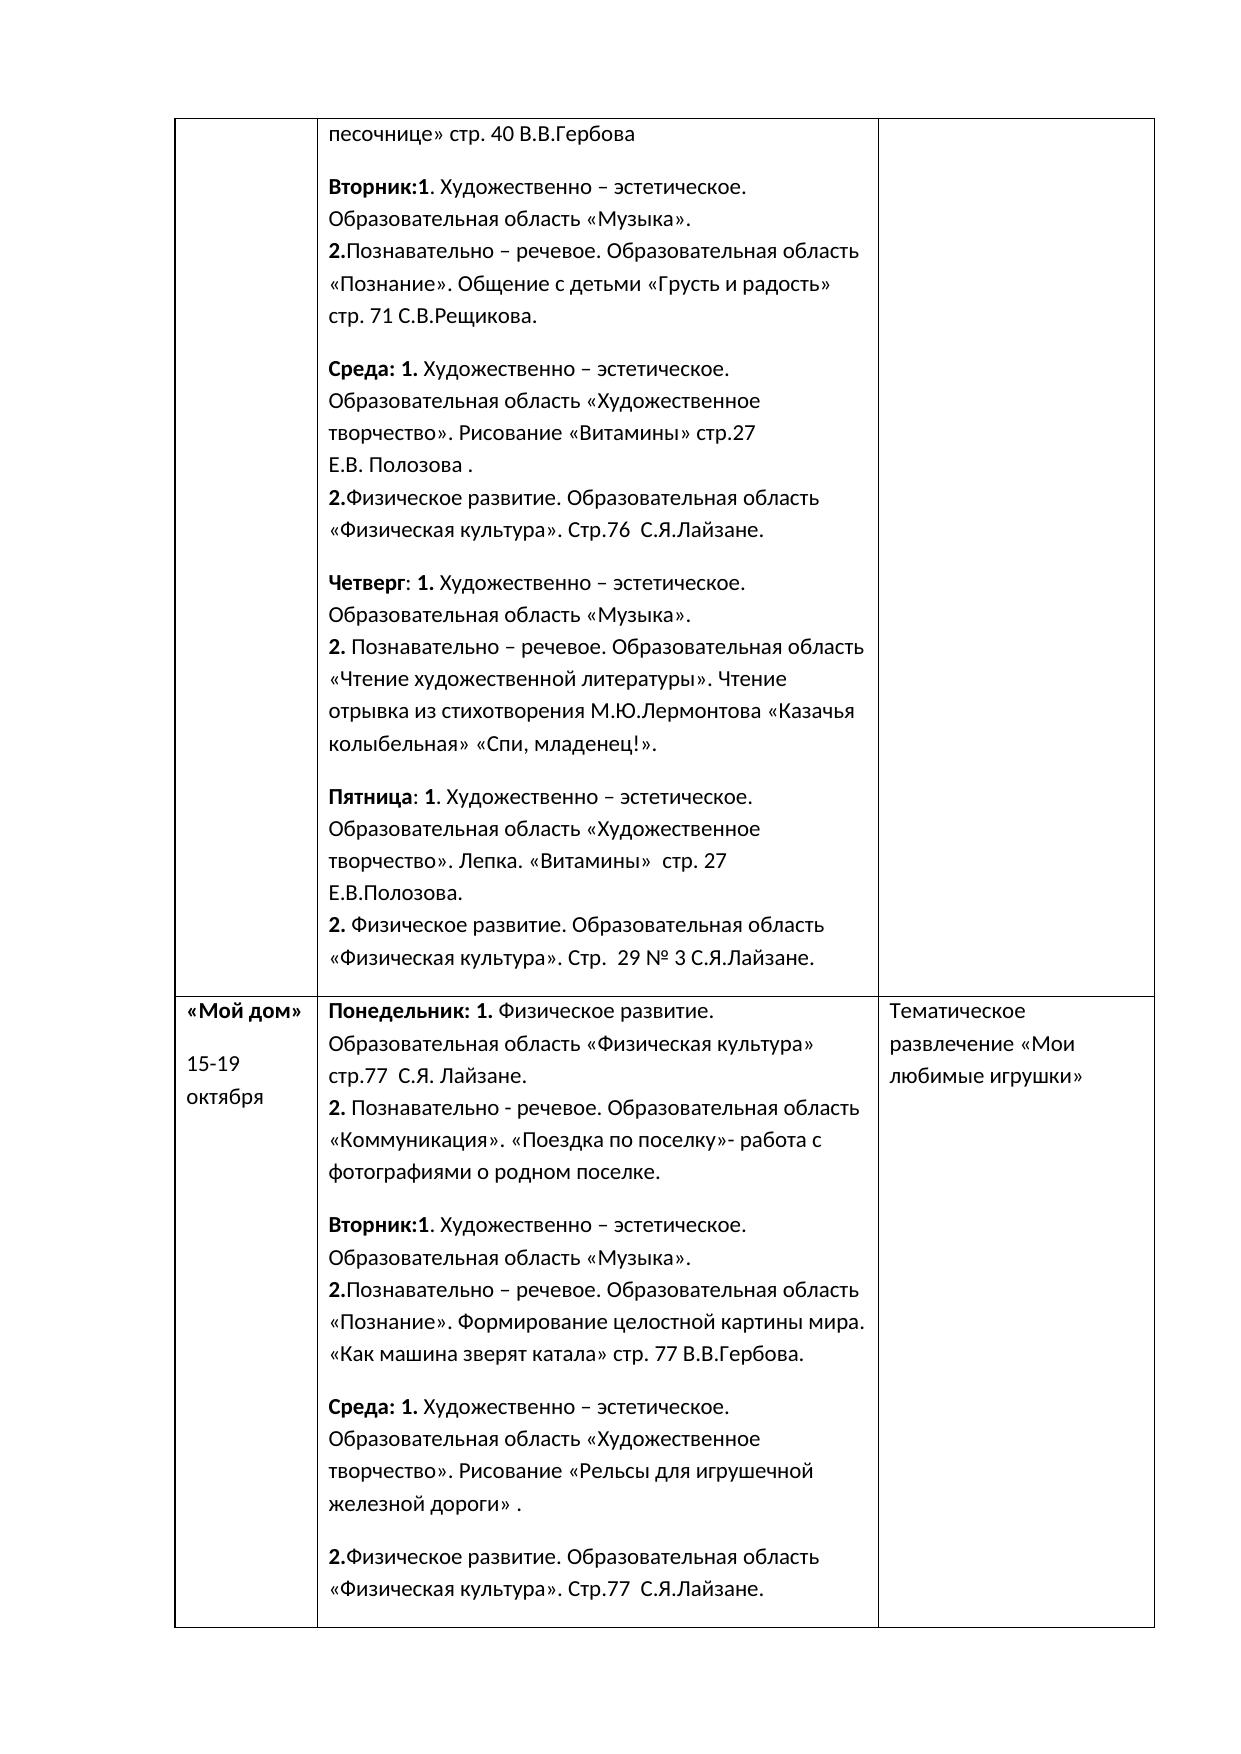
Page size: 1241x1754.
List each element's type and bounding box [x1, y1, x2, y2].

table_cell [318, 997, 878, 1627]
table_cell [176, 119, 317, 996]
table_cell [318, 119, 878, 996]
table_cell [879, 119, 1154, 996]
table_cell [176, 997, 317, 1627]
table_cell [879, 997, 1154, 1627]
